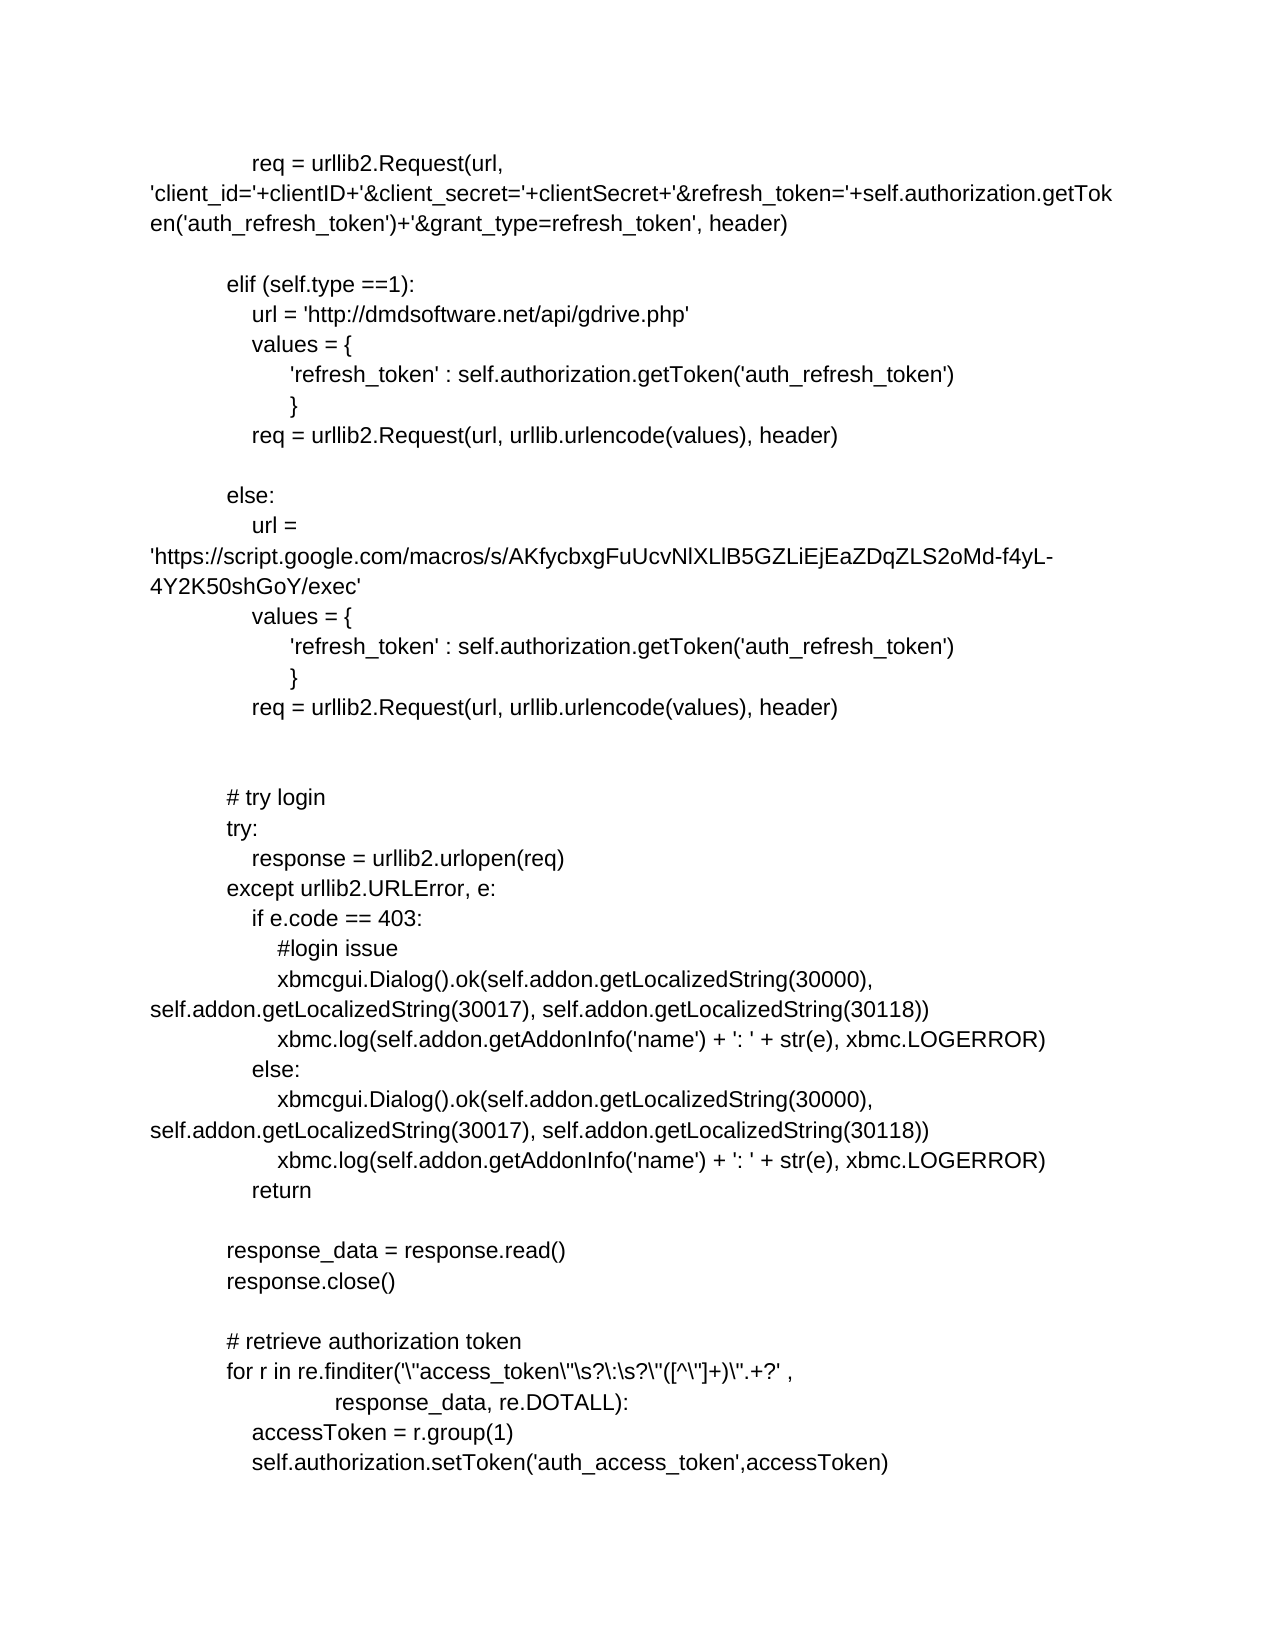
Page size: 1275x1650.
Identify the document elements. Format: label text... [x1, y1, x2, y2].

text self.authorization.setToken('auth_access_token',accessToken) [150, 1449, 1125, 1475]
text # try login [150, 784, 1125, 811]
text elif (self.type ==1): [150, 271, 1125, 297]
text req = urllib2.Request(url, urllib.urlencode(values), header) [150, 694, 1125, 720]
text req = urllib2.Request(url, urllib.urlencode(values), header) [150, 422, 1125, 448]
text response_data, re.DOTALL): [150, 1388, 1125, 1415]
text response_data = response.read() [150, 1237, 1125, 1264]
text if e.code == 403: [150, 905, 1125, 932]
text response = urllib2.urlopen(req) [150, 845, 1125, 871]
text values = { [150, 603, 1125, 629]
text # retrieve authorization token [150, 1328, 1125, 1354]
text url = 'https://script.google.com/macros/s/AKfycbxgFuUcvNlXLlB5GZLiEjEaZDqZLS2oMd-f4yL-4Y2K50shGoY/exec' [150, 512, 1125, 599]
text xbmcgui.Dialog().ok(self.addon.getLocalizedString(30000), self.addon.getLocalizedString(30017), self.addon.getLocalizedString(30118)) [150, 1086, 1125, 1143]
text url = 'http://dmdsoftware.net/api/gdrive.php' [150, 301, 1125, 327]
text 'refresh_token' : self.authorization.getToken('auth_refresh_token') [150, 361, 1125, 388]
text except urllib2.URLError, e: [150, 875, 1125, 901]
text try: [150, 814, 1125, 841]
text else: [150, 1056, 1125, 1083]
text #login issue [150, 935, 1125, 962]
text xbmcgui.Dialog().ok(self.addon.getLocalizedString(30000), self.addon.getLocalizedString(30017), self.addon.getLocalizedString(30118)) [150, 966, 1125, 1022]
text else: [150, 482, 1125, 509]
text xbmc.log(self.addon.getAddonInfo('name') + ': ' + str(e), xbmc.LOGERROR) [150, 1147, 1125, 1173]
text } [150, 392, 1125, 418]
text req = urllib2.Request(url, 'client_id='+clientID+'&client_secret='+clientSecret+'&refresh_token='+self.authorization.getToken('auth_refresh_token')+'&grant_type=refresh_token', header) [150, 150, 1125, 237]
text xbmc.log(self.addon.getAddonInfo('name') + ': ' + str(e), xbmc.LOGERROR) [150, 1026, 1125, 1052]
text values = { [150, 331, 1125, 358]
text return [150, 1177, 1125, 1203]
text response.close() [150, 1268, 1125, 1294]
text 'refresh_token' : self.authorization.getToken('auth_refresh_token') [150, 633, 1125, 660]
text for r in re.finditer('\"access_token\"\s?\:\s?\"([^\"]+)\".+?' , [150, 1358, 1125, 1385]
text } [150, 663, 1125, 690]
text accessToken = r.group(1) [150, 1419, 1125, 1445]
